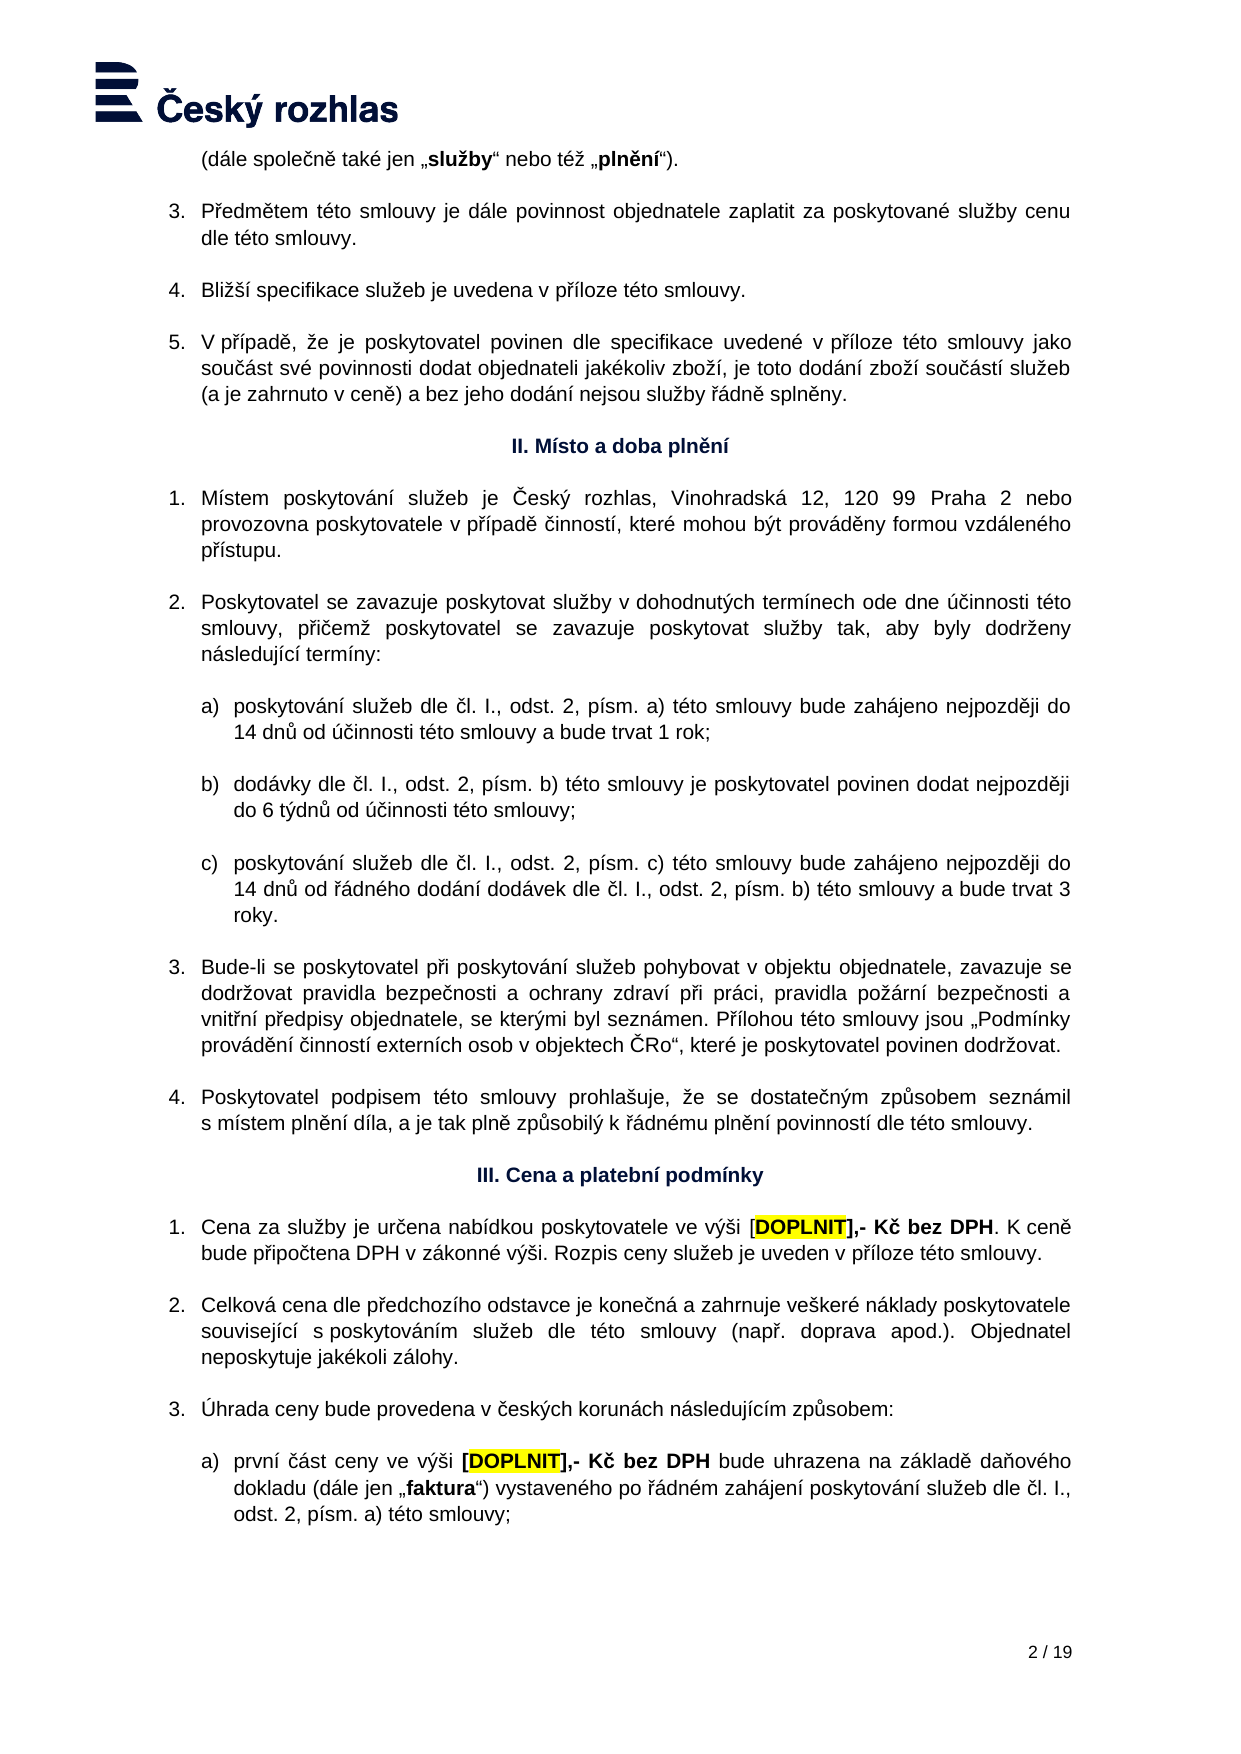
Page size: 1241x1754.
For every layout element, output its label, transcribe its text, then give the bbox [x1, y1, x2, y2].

subtitle Cena a platební podmínky [168, 1162, 1072, 1188]
list Bude-li se poskytovatel při poskytování služeb pohybovat v objektu objednatele, zavazuje se dodržovat pravidla bezpečnosti a ochrany zdraví při práci, pravidla požární bezpečnosti a vnitřní předpisy objednatele, se kterými byl seznámen. Přílohou této smlouvy jsou „Podmínky provádění činností externích osob v objektech ČRo“, které je poskytovatel povinen dodržovat. [168, 953, 1072, 1057]
subtitle Místo a doba plnění [168, 432, 1072, 458]
list Poskytovatel se zavazuje poskytovat služby v dohodnutých termínech ode dne účinnosti této smlouvy, přičemž poskytovatel se zavazuje poskytovat služby tak, aby byly dodrženy následující termíny: [168, 589, 1072, 667]
list první část ceny ve výši [DOPLNIT],- Kč bez DPH bude uhrazena na základě daňového dokladu (dále jen „faktura“) vystaveného po řádném zahájení poskytování služeb dle čl. I., odst. 2, písm. a) této smlouvy; [201, 1448, 1072, 1526]
list V případě, že je poskytovatel povinen dle specifikace uvedené v příloze této smlouvy jako součást své povinnosti dodat objednateli jakékoliv zboží, je toto dodání zboží součástí služeb (a je zahrnuto v ceně) a bez jeho dodání nejsou služby řádně splněny. [168, 328, 1072, 406]
list Bližší specifikace služeb je uvedena v příloze této smlouvy. [168, 276, 1072, 302]
list (dále společně také jen „služby“ nebo též „plnění“). [168, 146, 1072, 172]
list poskytování služeb dle čl. I., odst. 2, písm. a) této smlouvy bude zahájeno nejpozději do 14 dnů od účinnosti této smlouvy a bude trvat 1 rok; [201, 693, 1072, 745]
list dodávky dle čl. I., odst. 2, písm. b) této smlouvy je poskytovatel povinen dodat nejpozději do 6 týdnů od účinnosti této smlouvy; [201, 771, 1072, 823]
list Předmětem této smlouvy je dále povinnost objednatele zaplatit za poskytované služby cenu dle této smlouvy. [168, 198, 1072, 250]
list poskytování služeb dle čl. I., odst. 2, písm. c) této smlouvy bude zahájeno nejpozději do 14 dnů od řádného dodání dodávek dle čl. I., odst. 2, písm. b) této smlouvy a bude trvat 3 roky. [201, 849, 1072, 927]
list Místem poskytování služeb je Český rozhlas, Vinohradská 12, 120 99 Praha 2 nebo provozovna poskytovatele v případě činností, které mohou být prováděny formou vzdáleného přístupu. [168, 484, 1072, 563]
list Cena za služby je určena nabídkou poskytovatele ve výši [DOPLNIT],- Kč bez DPH. K ceně bude připočtena DPH v zákonné výši. Rozpis ceny služeb je uveden v příloze této smlouvy. [168, 1214, 1072, 1266]
picture [95, 62, 398, 128]
list Poskytovatel podpisem této smlouvy prohlašuje, že se dostatečným způsobem seznámil s místem plnění díla, a je tak plně způsobilý k řádnému plnění povinností dle této smlouvy. [168, 1083, 1072, 1136]
list Úhrada ceny bude provedena v českých korunách následujícím způsobem: [168, 1396, 1072, 1422]
list Celková cena dle předchozího odstavce je konečná a zahrnuje veškeré náklady poskytovatele související s poskytováním služeb dle této smlouvy (např. doprava apod.). Objednatel neposkytuje jakékoli zálohy. [168, 1292, 1072, 1370]
